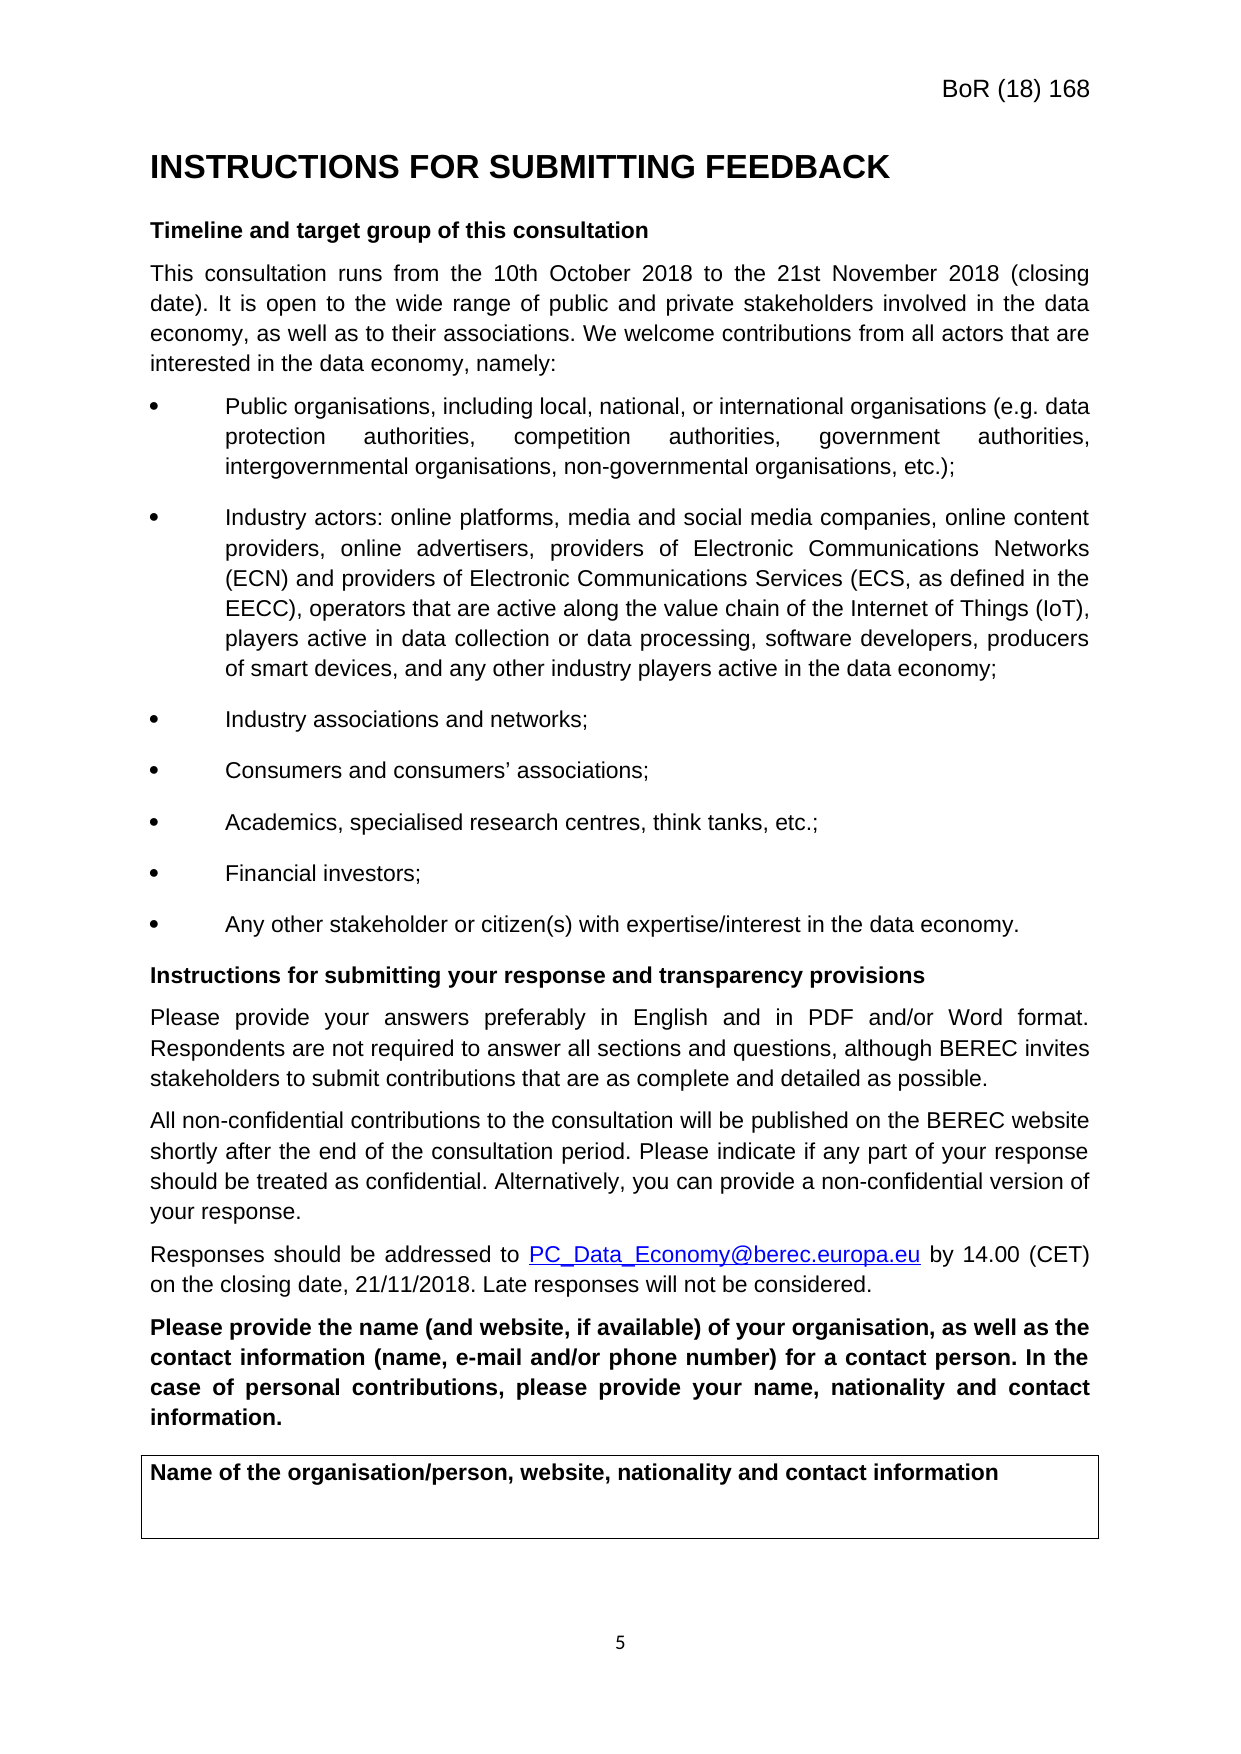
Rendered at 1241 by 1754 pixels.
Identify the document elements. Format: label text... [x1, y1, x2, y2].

list Academics, specialised research centres, think tanks, etc.; [150, 808, 1090, 835]
text Please provide the name (and website, if available) of your organisation, as well as the contact information (name, e-mail and/or phone number) for a contact person. In the case of personal contributions, please provide your name, nationality and contact information. [150, 1314, 1090, 1431]
list Industry associations and networks; [150, 706, 1090, 733]
list Financial investors; [150, 859, 1090, 886]
text Name of the organisation/person, website, nationality and contact information [142, 1456, 1098, 1485]
text All non-confidential contributions to the consultation will be published on the BEREC website shortly after the end of the consultation period. Please indicate if any part of your response should be treated as confidential. Alternatively, you can provide a non-confidential version of your response. [150, 1107, 1090, 1224]
text Timeline and target group of this consultation [150, 217, 1090, 243]
text Instructions for submitting your response and transparency provisions [150, 962, 1090, 988]
list Consumers and consumers’ associations; [150, 757, 1090, 784]
text This consultation runs from the 10th October 2018 to the 21st November 2018 (closing date). It is open to the wide range of public and private stakeholders involved in the data economy, as well as to their associations. We welcome contributions from all actors that are interested in the data economy, namely: [150, 259, 1090, 376]
subtitle INSTRUCTIONS FOR SUBMITTING FEEDBACK [150, 148, 1090, 186]
list Any other stakeholder or citizen(s) with expertise/interest in the data economy. [150, 911, 1090, 937]
text Responses should be addressed to PC_Data_Economy@berec.europa.eu by 14.00 (CET) on the closing date, 21/11/2018. Late responses will not be considered. [150, 1241, 1090, 1297]
list Industry actors: online platforms, media and social media companies, online content providers, online advertisers, providers of Electronic Communications Networks (ECN) and providers of Electronic Communications Services (ECS, as defined in the EECC), operators that are active along the value chain of the Internet of Things (IoT), players active in data collection or data processing, software developers, producers of smart devices, and any other industry players active in the data economy; [150, 504, 1090, 682]
text Please provide your answers preferably in English and in PDF and/or Word format. Respondents are not required to answer all sections and questions, although BEREC invites stakeholders to submit contributions that are as complete and detailed as possible. [150, 1004, 1090, 1091]
list Public organisations, including local, national, or international organisations (e.g. data protection authorities, competition authorities, government authorities, intergovernmental organisations, non-governmental organisations, etc.); [150, 393, 1090, 479]
